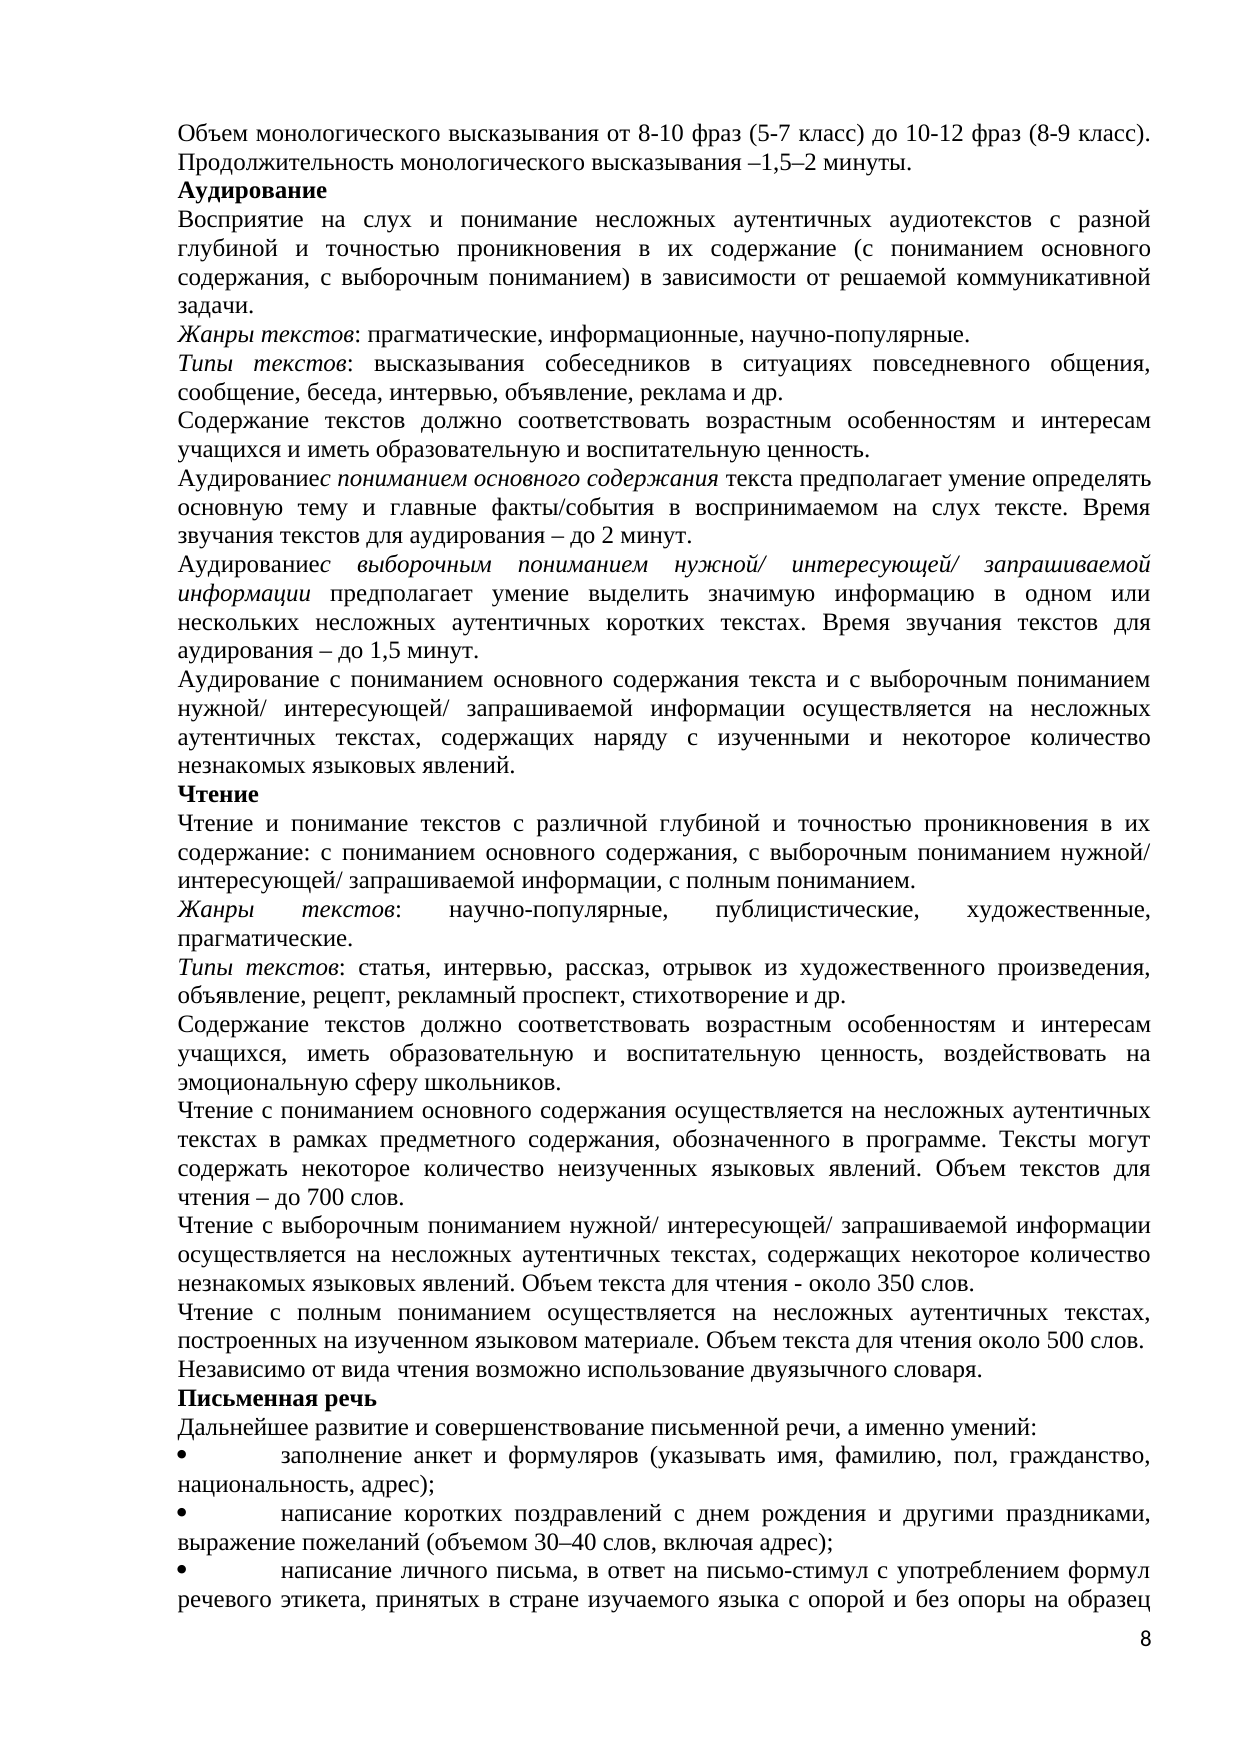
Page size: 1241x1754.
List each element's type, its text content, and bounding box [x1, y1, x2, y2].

text Письменная речь [177, 1383, 1152, 1412]
list заполнение анкет и формуляров (указывать имя, фамилию, пол, гражданство, национальность, адрес); [177, 1441, 1152, 1498]
text Независимо от вида чтения возможно использование двуязычного словаря. [177, 1354, 1152, 1383]
text Аудирование [177, 176, 1152, 204]
list написание коротких поздравлений с днем рождения и другими праздниками, выражение пожеланий (объемом 30–40 слов, включая адрес); [177, 1498, 1152, 1556]
text Аудированиес выборочным пониманием нужной/ интересующей/ запрашиваемой информации предполагает умение выделить значимую информацию в одном или нескольких несложных аутентичных коротких текстах. Время звучания текстов для аудирования – до 1,5 минут. [177, 549, 1152, 664]
text Чтение с полным пониманием осуществляется на несложных аутентичных текстах, построенных на изученном языковом материале. Объем текста для чтения около 500 слов. [177, 1297, 1152, 1354]
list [177, 1556, 1152, 1613]
text Типы текстов: статья, интервью, рассказ, отрывок из художественного произведения, объявление, рецепт, рекламный проспект, стихотворение и др. [177, 952, 1152, 1009]
text Чтение [177, 779, 1152, 808]
text Типы текстов: высказывания собеседников в ситуациях повседневного общения, сообщение, беседа, интервью, объявление, реклама и др. [177, 348, 1152, 406]
text Аудированиес пониманием основного содержания текста предполагает умение определять основную тему и главные факты/события в воспринимаемом на слух тексте. Время звучания текстов для аудирования – до 2 минут. [177, 463, 1152, 549]
text Дальнейшее развитие и совершенствование письменной речи, а именно умений: [177, 1412, 1152, 1441]
text Чтение с пониманием основного содержания осуществляется на несложных аутентичных текстах в рамках предметного содержания, обозначенного в программе. Тексты могут содержать некоторое количество неизученных языковых явлений. Объем текстов для чтения – до 700 слов. [177, 1096, 1152, 1211]
text Содержание текстов должно соответствовать возрастным особенностям и интересам учащихся, иметь образовательную и воспитательную ценность, воздействовать на эмоциональную сферу школьников. [177, 1009, 1152, 1096]
text Чтение с выборочным пониманием нужной/ интересующей/ запрашиваемой информации осуществляется на несложных аутентичных текстах, содержащих некоторое количество незнакомых языковых явлений. Объем текста для чтения - около 350 слов. [177, 1211, 1152, 1297]
text Содержание текстов должно соответствовать возрастным особенностям и интересам учащихся и иметь образовательную и воспитательную ценность. [177, 406, 1152, 463]
text Чтение и понимание текстов с различной глубиной и точностью проникновения в их содержание: с пониманием основного содержания, с выборочным пониманием нужной/ интересующей/ запрашиваемой информации, с полным пониманием. [177, 808, 1152, 894]
text Жанры текстов: научно-популярные, публицистические, художественные, прагматические. [177, 894, 1152, 952]
text Жанры текстов: прагматические, информационные, научно-популярные. [177, 319, 1152, 348]
text Восприятие на слух и понимание несложных аутентичных аудиотекстов с разной глубиной и точностью проникновения в их содержание (с пониманием основного содержания, с выборочным пониманием) в зависимости от решаемой коммуникативной задачи. [177, 204, 1152, 319]
text Аудирование с пониманием основного содержания текста и с выборочным пониманием нужной/ интересующей/ запрашиваемой информации осуществляется на несложных аутентичных текстах, содержащих наряду с изученными и некоторое количество незнакомых языковых явлений. [177, 664, 1152, 779]
text Объем монологического высказывания от 8-10 фраз (5-7 класс) до 10-12 фраз (8-9 класс). Продолжительность монологического высказывания –1,5–2 минуты. [177, 118, 1152, 176]
